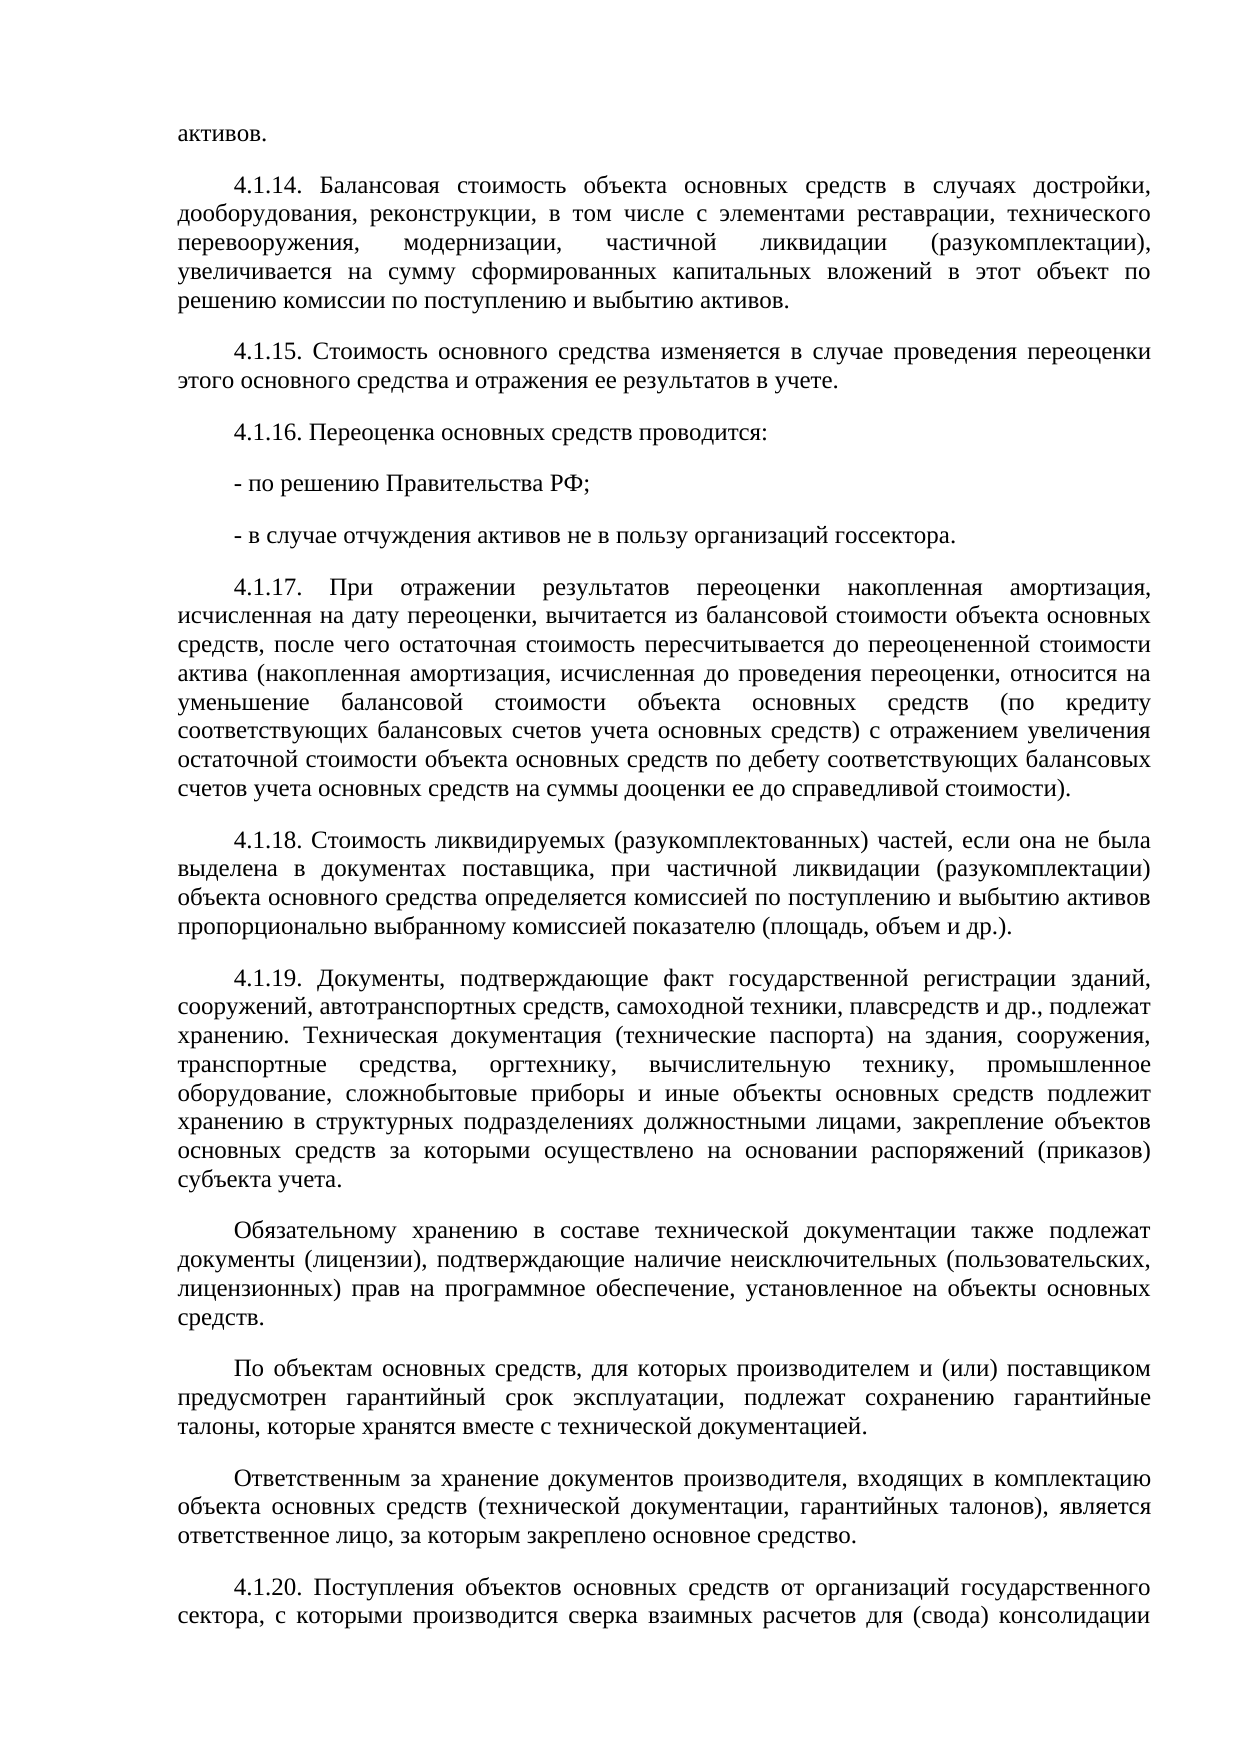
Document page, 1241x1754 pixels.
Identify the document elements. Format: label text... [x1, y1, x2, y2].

text Обязательному хранению в составе технической документации также подлежат документы (лицензии), подтверждающие наличие неисключительных (пользовательских, лицензионных) прав на программное обеспечение, установленное на объекты основных средств. [177, 1216, 1152, 1331]
text 4.1.18. Стоимость ликвидируемых (разукомплектованных) частей, если она не была выделена в документах поставщика, при частичной ликвидации (разукомплектации) объекта основного средства определяется комиссией по поступлению и выбытию активов пропорционально выбранному комиссией показателю (площадь, объем и др.). [177, 825, 1152, 940]
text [177, 118, 1152, 147]
text - по решению Правительства РФ; [177, 468, 1152, 497]
text 4.1.19. Документы, подтверждающие факт государственной регистрации зданий, сооружений, автотранспортных средств, самоходной техники, плавсредств и др., подлежат хранению. Техническая документация (технические паспорта) на здания, сооружения, транспортные средства, оргтехнику, вычислительную технику, промышленное оборудование, сложнобытовые приборы и иные объекты основных средств подлежит хранению в структурных подразделениях должностными лицами, закрепление объектов основных средств за которыми осуществлено на основании распоряжений (приказов) субъекта учета. [177, 963, 1152, 1193]
text Ответственным за хранение документов производителя, входящих в комплектацию объекта основных средств (технической документации, гарантийных талонов), является ответственное лицо, за которым закреплено основное средство. [177, 1463, 1152, 1549]
text - в случае отчуждения активов не в пользу организаций госсектора. [177, 520, 1152, 549]
text 4.1.15. Стоимость основного средства изменяется в случае проведения переоценки этого основного средства и отражения ее результатов в учете. [177, 336, 1152, 394]
text 4.1.14. Балансовая стоимость объекта основных средств в случаях достройки, дооборудования, реконструкции, в том числе с элементами реставрации, технического перевооружения, модернизации, частичной ликвидации (разукомплектации), увеличивается на сумму сформированных капитальных вложений в этот объект по решению комиссии по поступлению и выбытию активов. [177, 170, 1152, 313]
text 4.1.17. При отражении результатов переоценки накопленная амортизация, исчисленная на дату переоценки, вычитается из балансовой стоимости объекта основных средств, после чего остаточная стоимость пересчитывается до переоцененной стоимости актива (накопленная амортизация, исчисленная до проведения переоценки, относится на уменьшение балансовой стоимости объекта основных средств (по кредиту соответствующих балансовых счетов учета основных средств) с отражением увеличения остаточной стоимости объекта основных средств по дебету соответствующих балансовых счетов учета основных средств на суммы дооценки ее до справедливой стоимости). [177, 572, 1152, 802]
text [177, 1572, 1152, 1629]
text По объектам основных средств, для которых производителем и (или) поставщиком предусмотрен гарантийный срок эксплуатации, подлежат сохранению гарантийные талоны, которые хранятся вместе с технической документацией. [177, 1353, 1152, 1440]
text 4.1.16. Переоценка основных средств проводится: [177, 417, 1152, 446]
